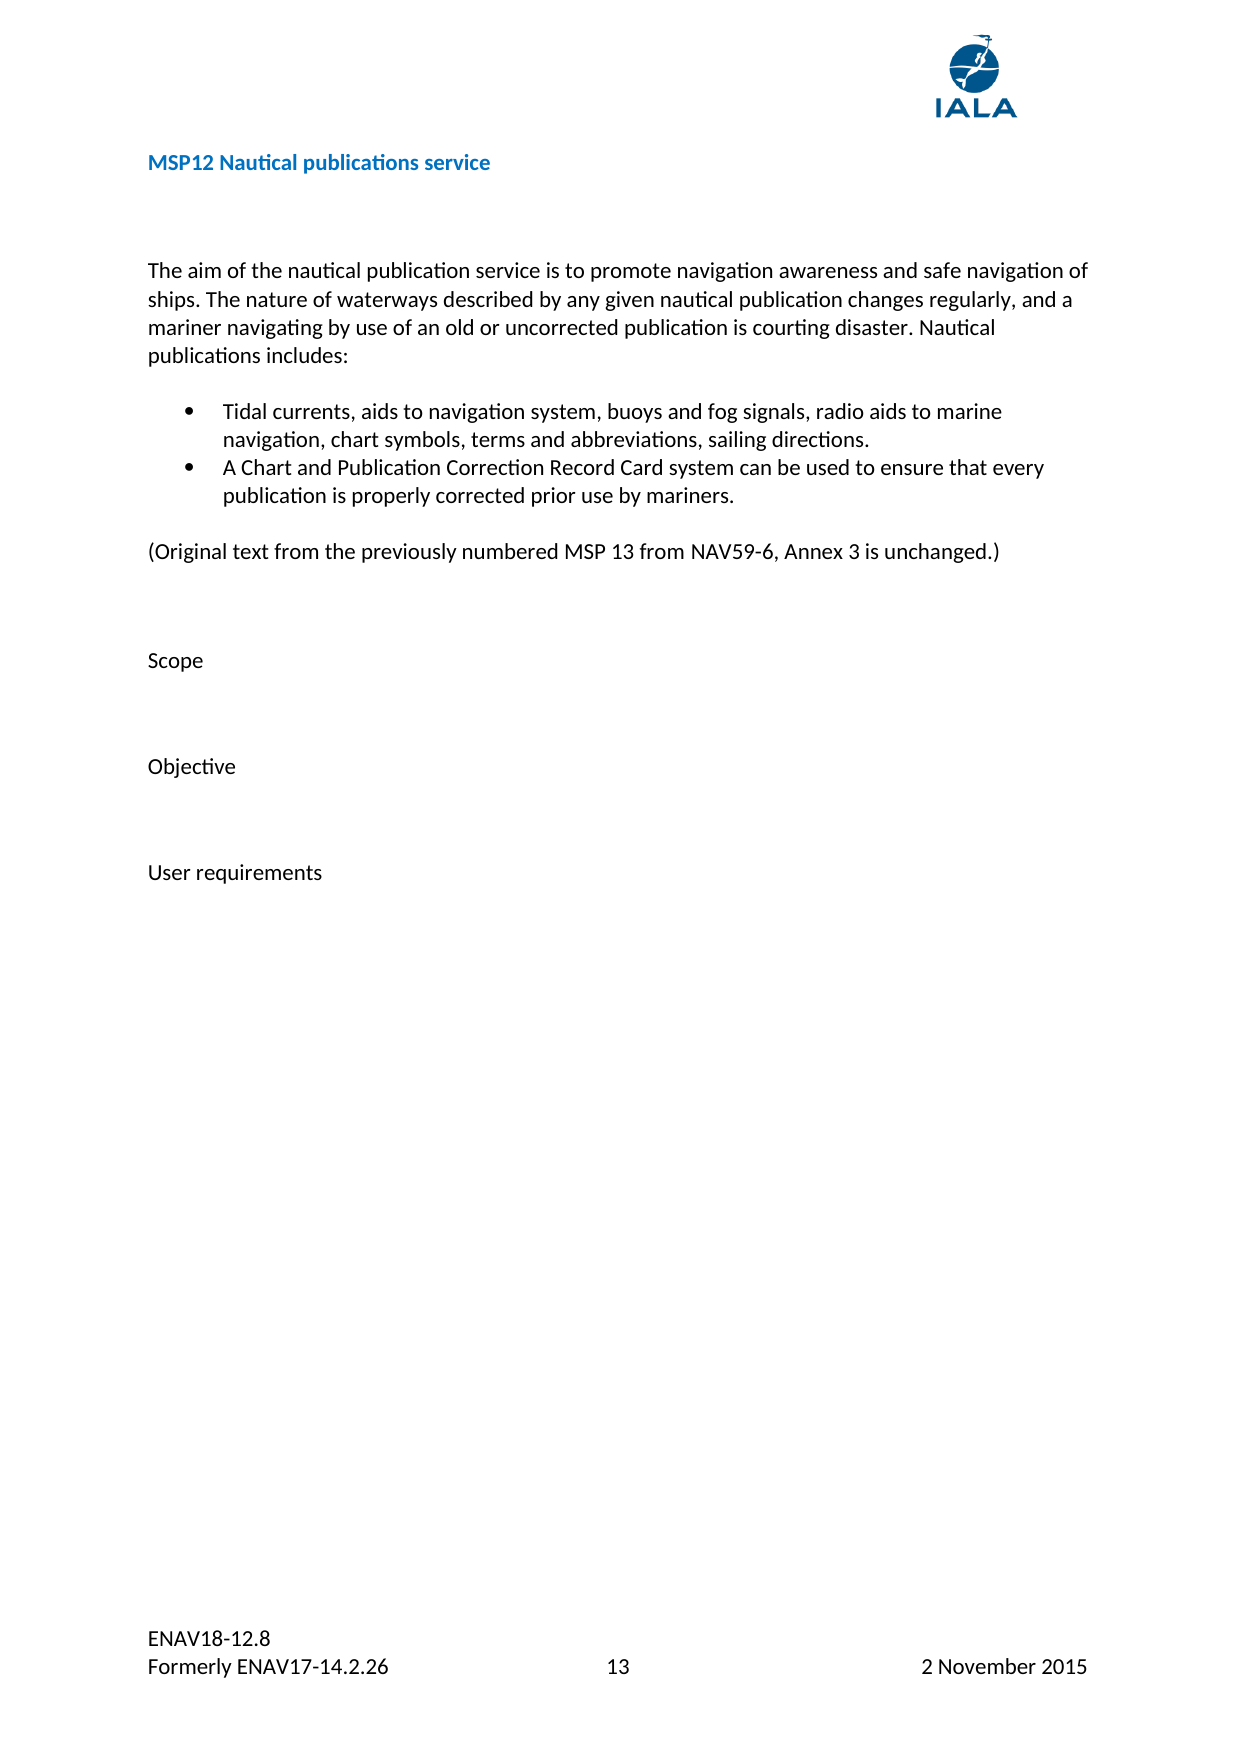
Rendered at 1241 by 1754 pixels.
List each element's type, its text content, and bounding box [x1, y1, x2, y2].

list Tidal currents, aids to navigation system, buoys and fog signals, radio aids to marine navigation, chart symbols, terms and abbreviations, sailing directions. [185, 397, 1093, 453]
text (Original text from the previously numbered MSP 13 from NAV59-6, Annex 3 is unchanged.) [148, 537, 1093, 565]
text The aim of the nautical publication service is to promote navigation awareness and safe navigation of ships. The nature of waterways described by any given nautical publication changes regularly, and a mariner navigating by use of an old or uncorrected publication is courting disaster. Nautical publications includes: [148, 257, 1093, 369]
text Scope [148, 646, 1093, 674]
list A Chart and Publication Correction Record Card system can be used to ensure that every publication is properly corrected prior use by mariners. [185, 453, 1093, 509]
text Objective [148, 752, 1093, 780]
subtitle MSP12 Nautical publications service [148, 148, 1093, 176]
text User requirements [148, 858, 1093, 886]
picture [917, 25, 1031, 136]
